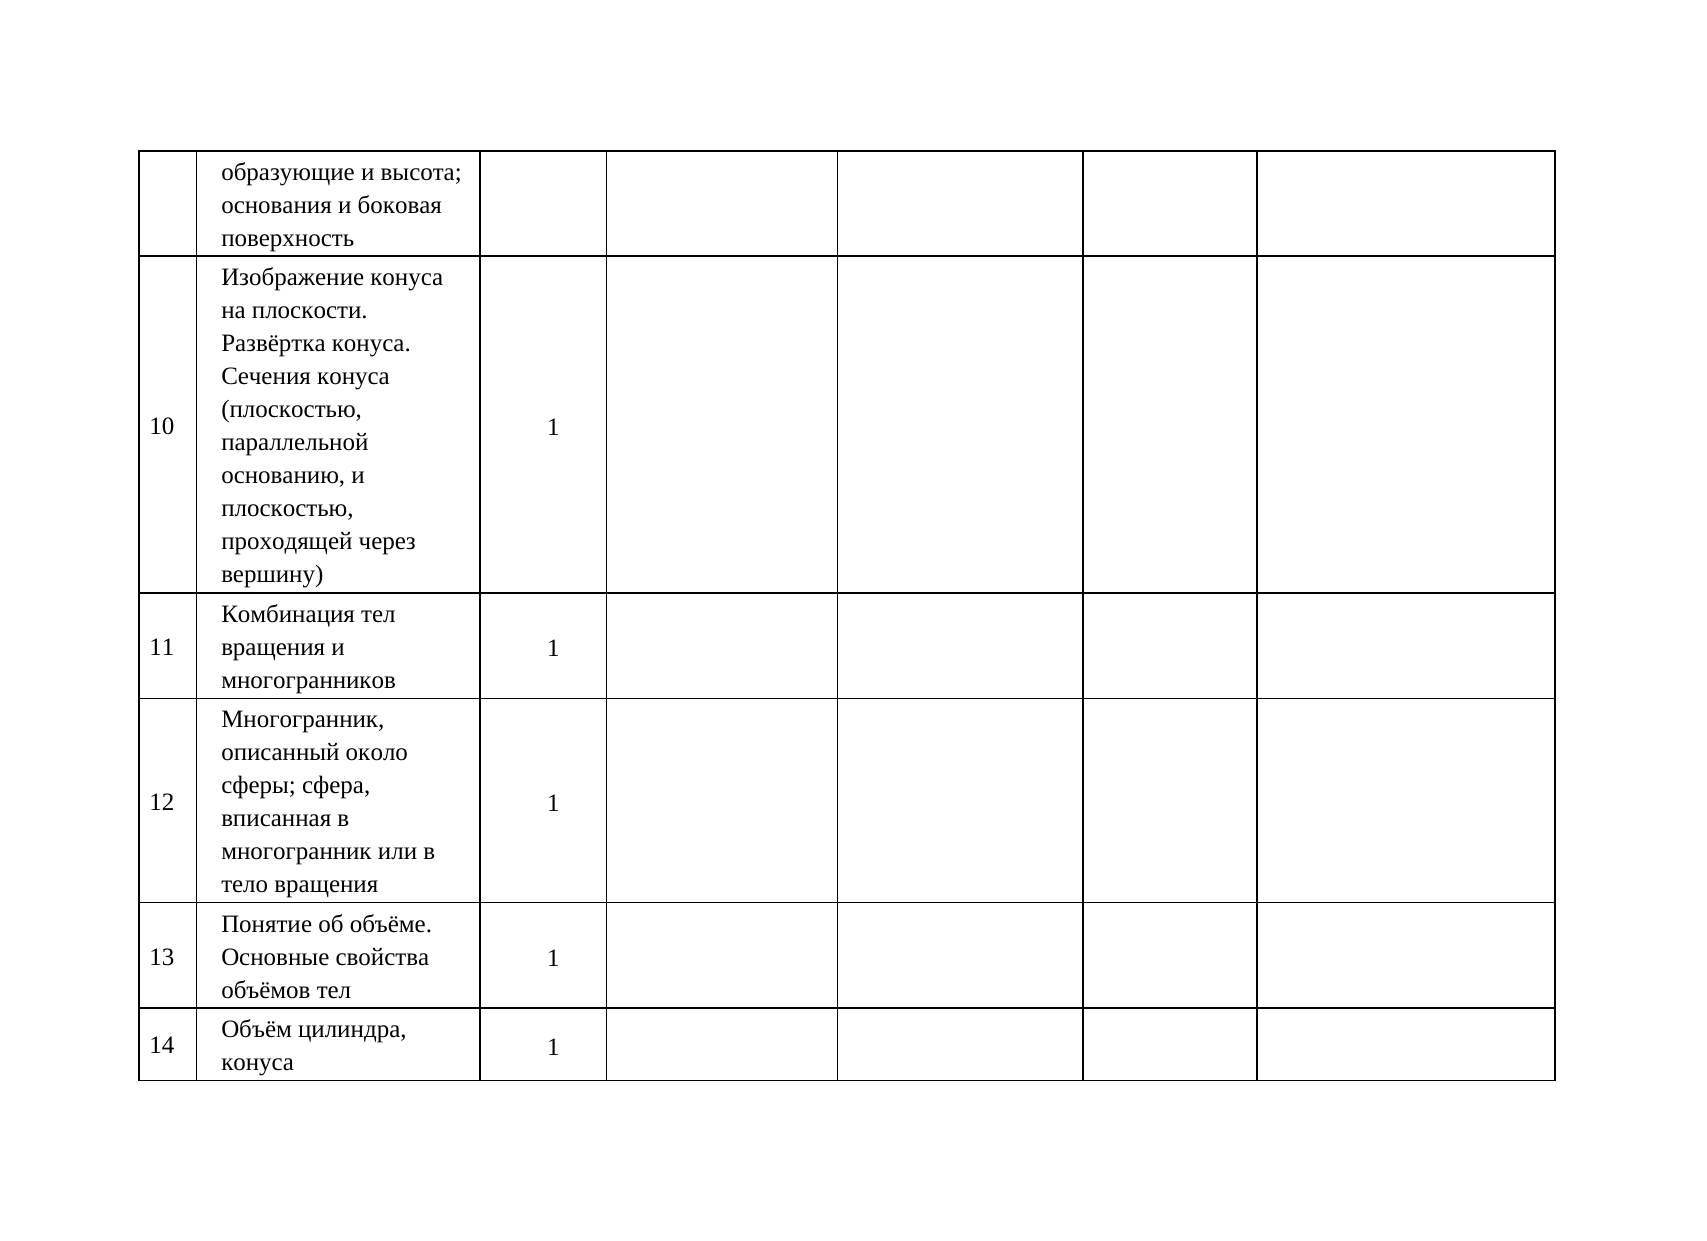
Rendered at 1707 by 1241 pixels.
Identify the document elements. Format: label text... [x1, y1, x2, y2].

table_cell [838, 594, 1082, 697]
table_cell [1084, 152, 1256, 255]
table_cell [1258, 699, 1554, 902]
table_cell [1084, 257, 1256, 592]
table_cell Многогранник, описанный около сферы; сфера, вписанная в многогранник или в тело вращения [197, 699, 479, 902]
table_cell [197, 152, 479, 255]
table_cell [1084, 594, 1256, 697]
table_cell [838, 152, 1082, 255]
table_cell [1258, 903, 1554, 1007]
table_cell [607, 699, 837, 902]
table_cell 1 [481, 903, 606, 1007]
table_cell [1258, 1009, 1554, 1080]
table_cell 1 [481, 699, 606, 902]
table_cell 1 [481, 1009, 606, 1080]
table_cell 11 [140, 594, 196, 697]
table_cell 9 [140, 152, 196, 255]
table_cell [607, 152, 837, 255]
table_cell 14 [140, 1009, 196, 1080]
table_cell 13 [140, 903, 196, 1007]
table_cell Комбинация тел вращения и многогранников [197, 594, 479, 697]
table_cell [1258, 152, 1554, 255]
table_cell [1084, 903, 1256, 1007]
table_cell [607, 903, 837, 1007]
table_cell [838, 257, 1082, 592]
table_cell [1084, 699, 1256, 902]
table_cell [838, 903, 1082, 1007]
table_cell Изображение конуса на плоскости. Развёртка конуса. Сечения конуса (плоскостью, параллельной основанию, и плоскостью, проходящей через вершину) [197, 257, 479, 592]
table_cell [607, 257, 837, 592]
table_cell [838, 1009, 1082, 1080]
table_cell 12 [140, 699, 196, 902]
table_cell [1084, 1009, 1256, 1080]
table_cell [607, 1009, 837, 1080]
table_cell [607, 594, 837, 697]
table_cell [1258, 257, 1554, 592]
table_cell 1 [481, 152, 606, 255]
table_cell 1 [481, 257, 606, 592]
table_cell Объём цилиндра, конуса [197, 1009, 479, 1080]
table_cell 1 [481, 594, 606, 697]
table_cell 10 [140, 257, 196, 592]
table_cell [1258, 594, 1554, 697]
table_cell [838, 699, 1082, 902]
table_cell Понятие об объёме. Основные свойства объёмов тел [197, 903, 479, 1007]
